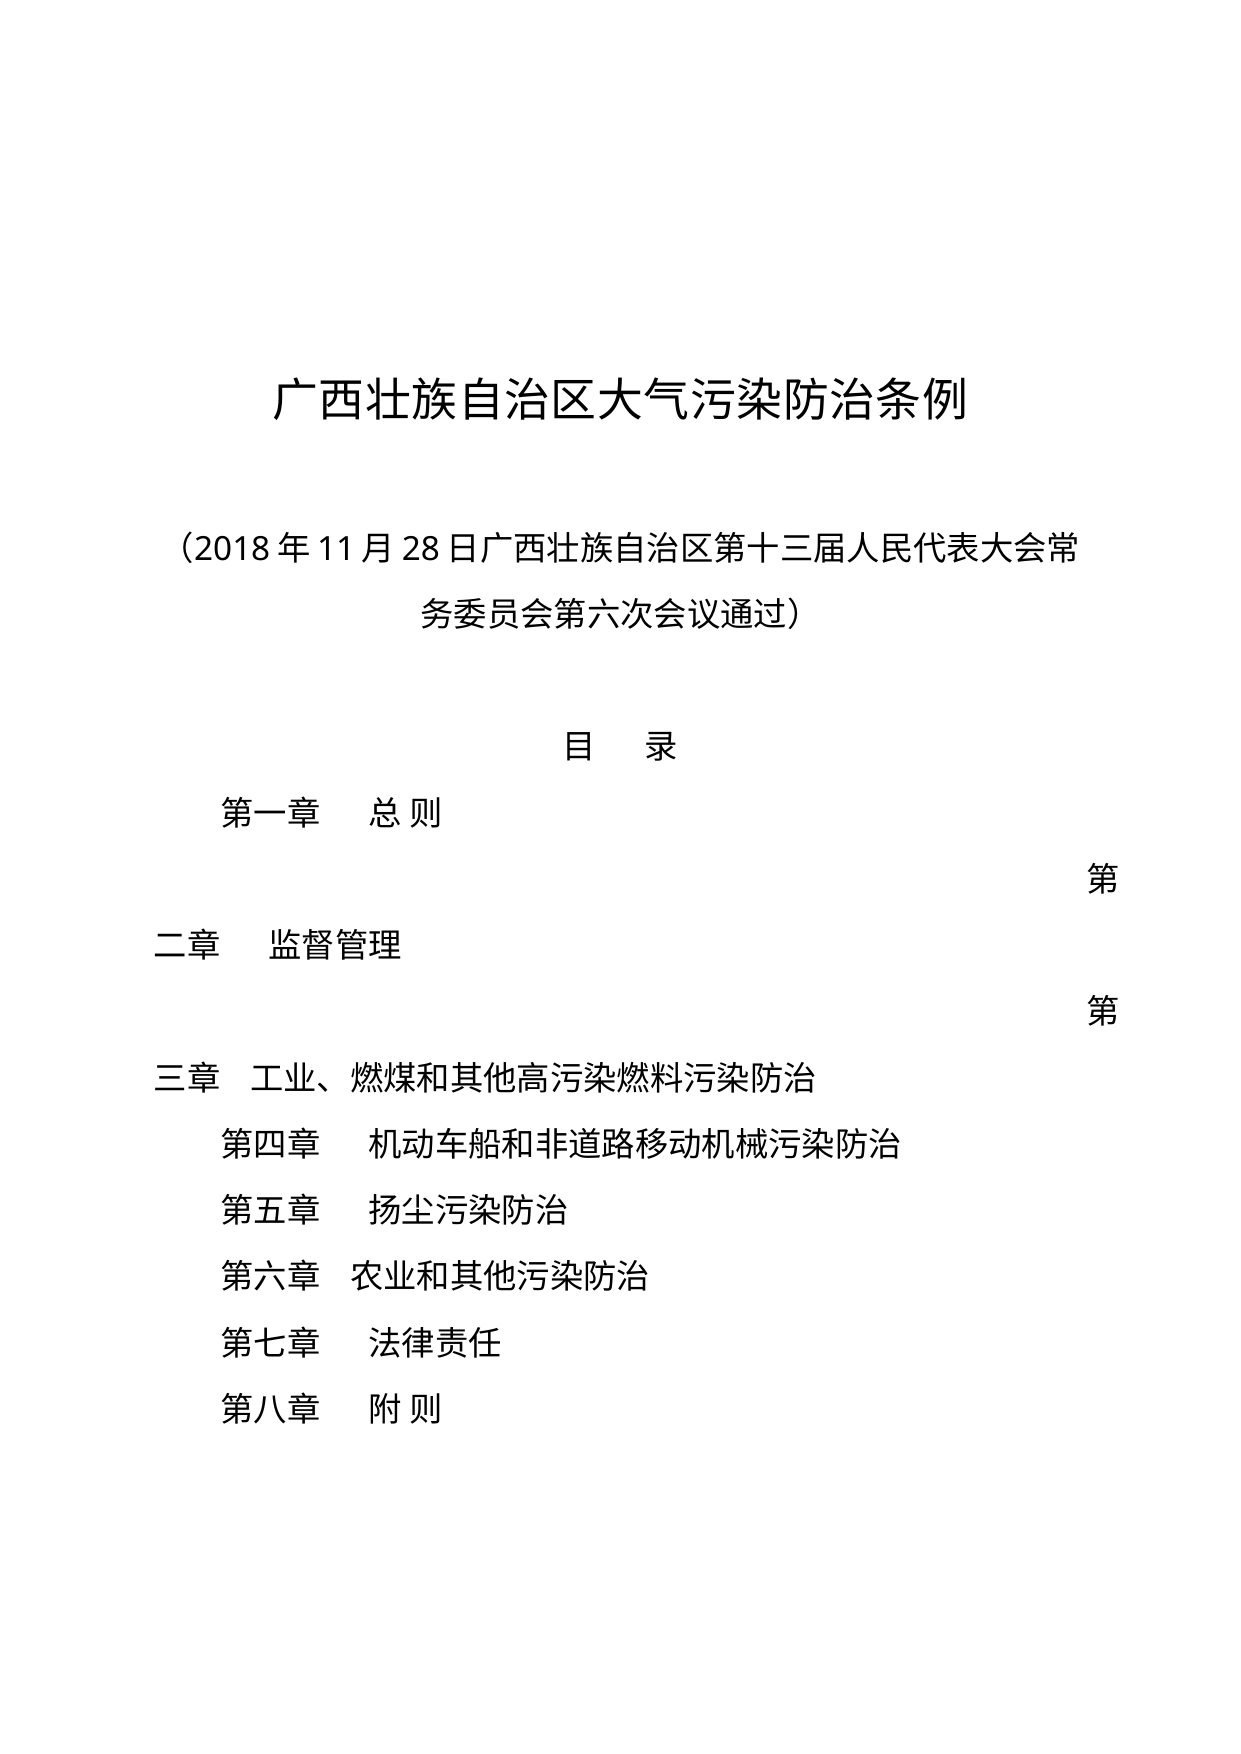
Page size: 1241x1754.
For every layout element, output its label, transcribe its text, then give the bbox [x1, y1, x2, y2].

text 第五章 扬尘污染防治 [153, 1175, 1087, 1241]
text 广西壮族自治区大气污染防治条例 [153, 347, 1087, 446]
text 第八章 附 则 [153, 1374, 1087, 1440]
text 第二章 监督管理 [153, 844, 1087, 976]
text （2018年11月28日广西壮族自治区第十三届人民代表大会常务委员会第六次会议通过） [153, 513, 1087, 645]
text 第三章 工业、燃煤和其他高污染燃料污染防治 [153, 976, 1087, 1109]
text 第七章 法律责任 [153, 1308, 1087, 1374]
text 第一章 总 则 [153, 778, 1087, 844]
text 第四章 机动车船和非道路移动机械污染防治 [153, 1109, 1087, 1175]
text 第六章 农业和其他污染防治 [153, 1241, 1087, 1308]
text 目 录 [153, 711, 1087, 778]
